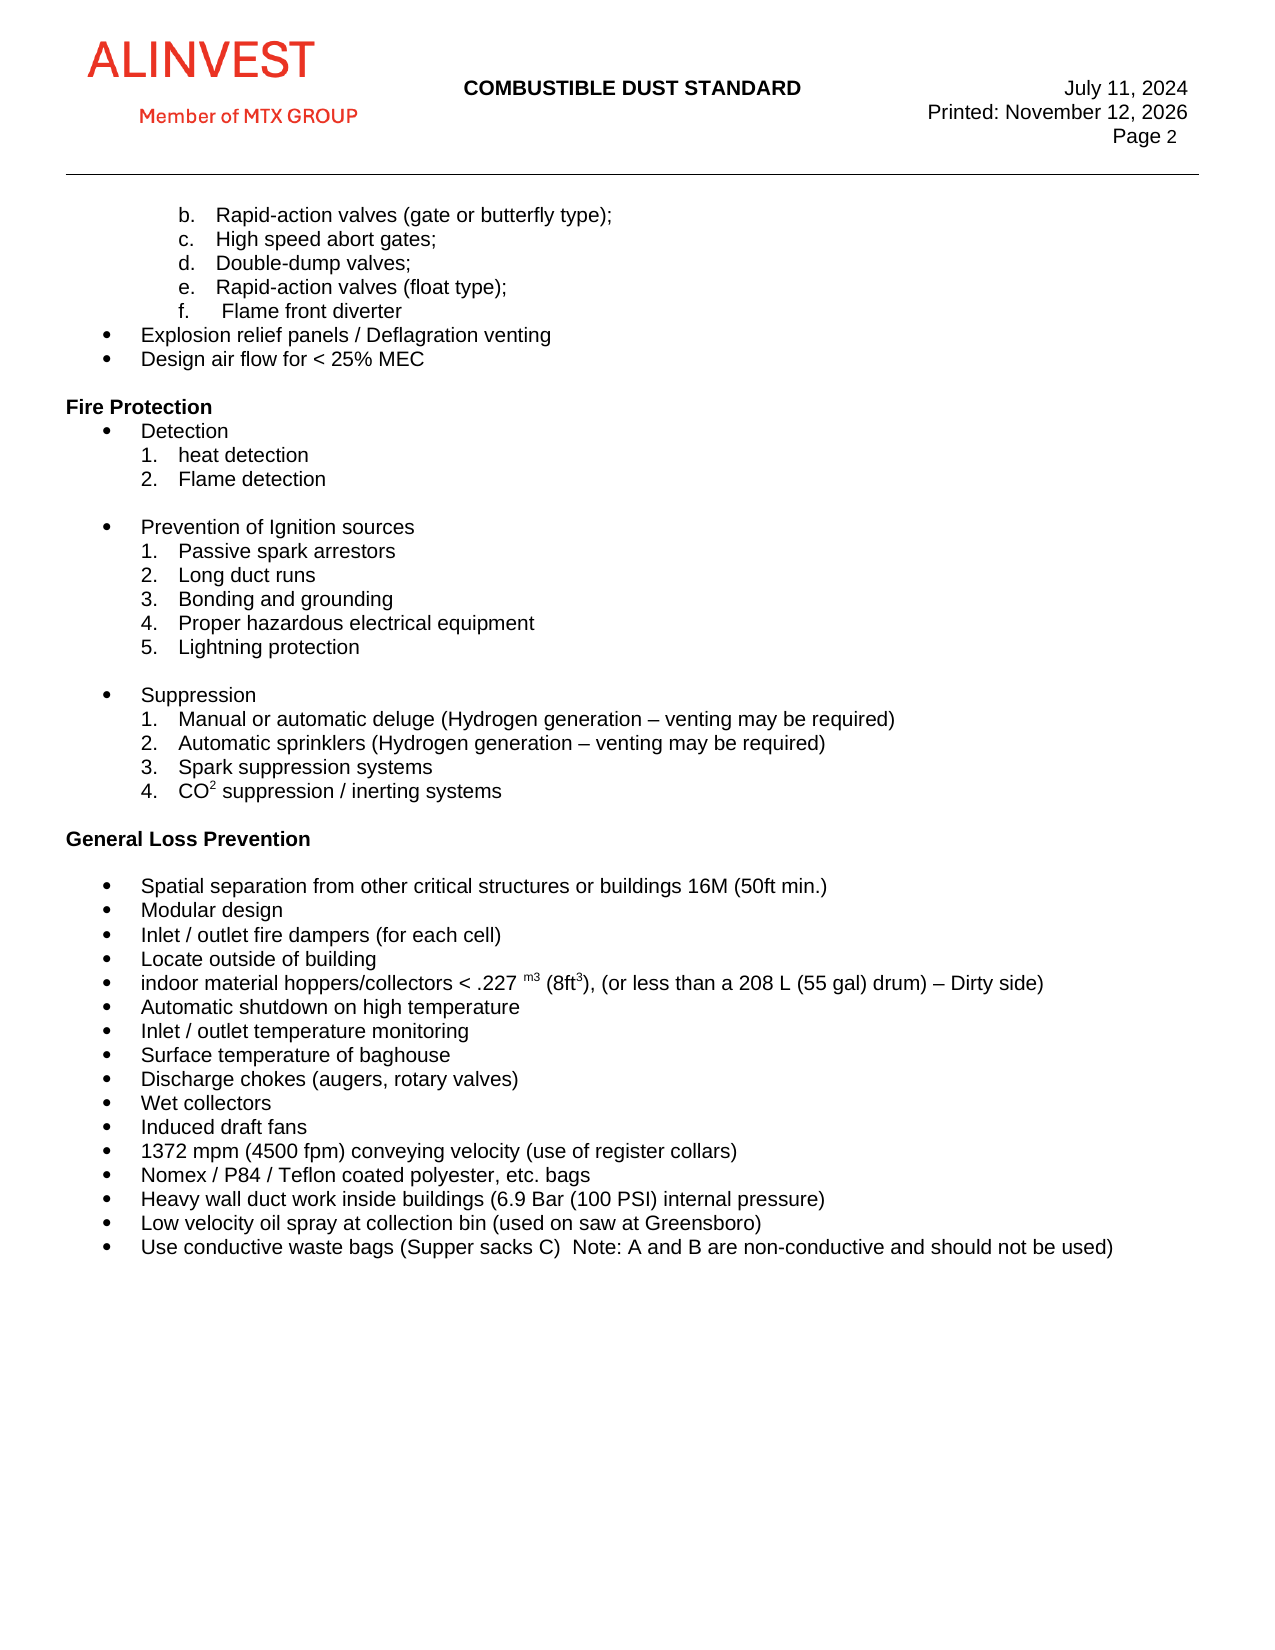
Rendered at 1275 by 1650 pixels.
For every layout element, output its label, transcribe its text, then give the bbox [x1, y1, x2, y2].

list Flame detection [141, 467, 1200, 491]
list Wet collectors [103, 1091, 1200, 1115]
list Nomex / P84 / Teflon coated polyester, etc. bags [103, 1163, 1200, 1187]
list Flame front diverter [178, 299, 1200, 323]
list Discharge chokes (augers, rotary valves) [103, 1067, 1200, 1091]
picture [76, 28, 367, 134]
text Fire Protection [66, 395, 1200, 419]
list Explosion relief panels / Deflagration venting [103, 323, 1200, 347]
list Design air flow for < 25% MEC [103, 347, 1200, 371]
list indoor material hoppers/collectors < .227 m3 (8ft3), (or less than a 208 L (55 gal) drum) – Dirty side) [103, 971, 1200, 994]
list Bonding and grounding [141, 587, 1200, 611]
list heat detection [141, 443, 1200, 467]
list Passive spark arrestors [141, 539, 1200, 563]
list Locate outside of building [103, 946, 1200, 971]
list Prevention of Ignition sources [103, 515, 1200, 539]
list High speed abort gates; [178, 227, 1200, 251]
list Inlet / outlet fire dampers (for each cell) [103, 922, 1200, 946]
list Heavy wall duct work inside buildings (6.9 Bar (100 PSI) internal pressure) [103, 1187, 1200, 1211]
list Double-dump valves; [178, 251, 1200, 275]
list Inlet / outlet temperature monitoring [103, 1019, 1200, 1043]
list Detection [103, 419, 1200, 443]
list Automatic sprinklers (Hydrogen generation – venting may be required) [141, 731, 1200, 754]
text General Loss Prevention [66, 826, 1200, 850]
list Spatial separation from other critical structures or buildings 16M (50ft min.) [103, 874, 1200, 898]
list Use conductive waste bags (Supper sacks C) Note: A and B are non-conductive and should not be used) [103, 1235, 1200, 1259]
list Manual or automatic deluge (Hydrogen generation – venting may be required) [141, 707, 1200, 731]
list Rapid-action valves (float type); [178, 275, 1200, 299]
list Induced draft fans [103, 1115, 1200, 1139]
list Rapid-action valves (gate or butterfly type); [178, 203, 1200, 227]
list Spark suppression systems [141, 754, 1200, 778]
list Low velocity oil spray at collection bin (used on saw at Greensboro) [103, 1211, 1200, 1235]
list Long duct runs [141, 563, 1200, 587]
list 1372 mpm (4500 fpm) conveying velocity (use of register collars) [103, 1139, 1200, 1163]
list Surface temperature of baghouse [103, 1043, 1200, 1067]
list Automatic shutdown on high temperature [103, 994, 1200, 1019]
list Suppression [103, 682, 1200, 707]
list Modular design [103, 898, 1200, 922]
list Lightning protection [141, 634, 1200, 658]
list Proper hazardous electrical equipment [141, 611, 1200, 634]
list CO2 suppression / inerting systems [141, 778, 1200, 802]
